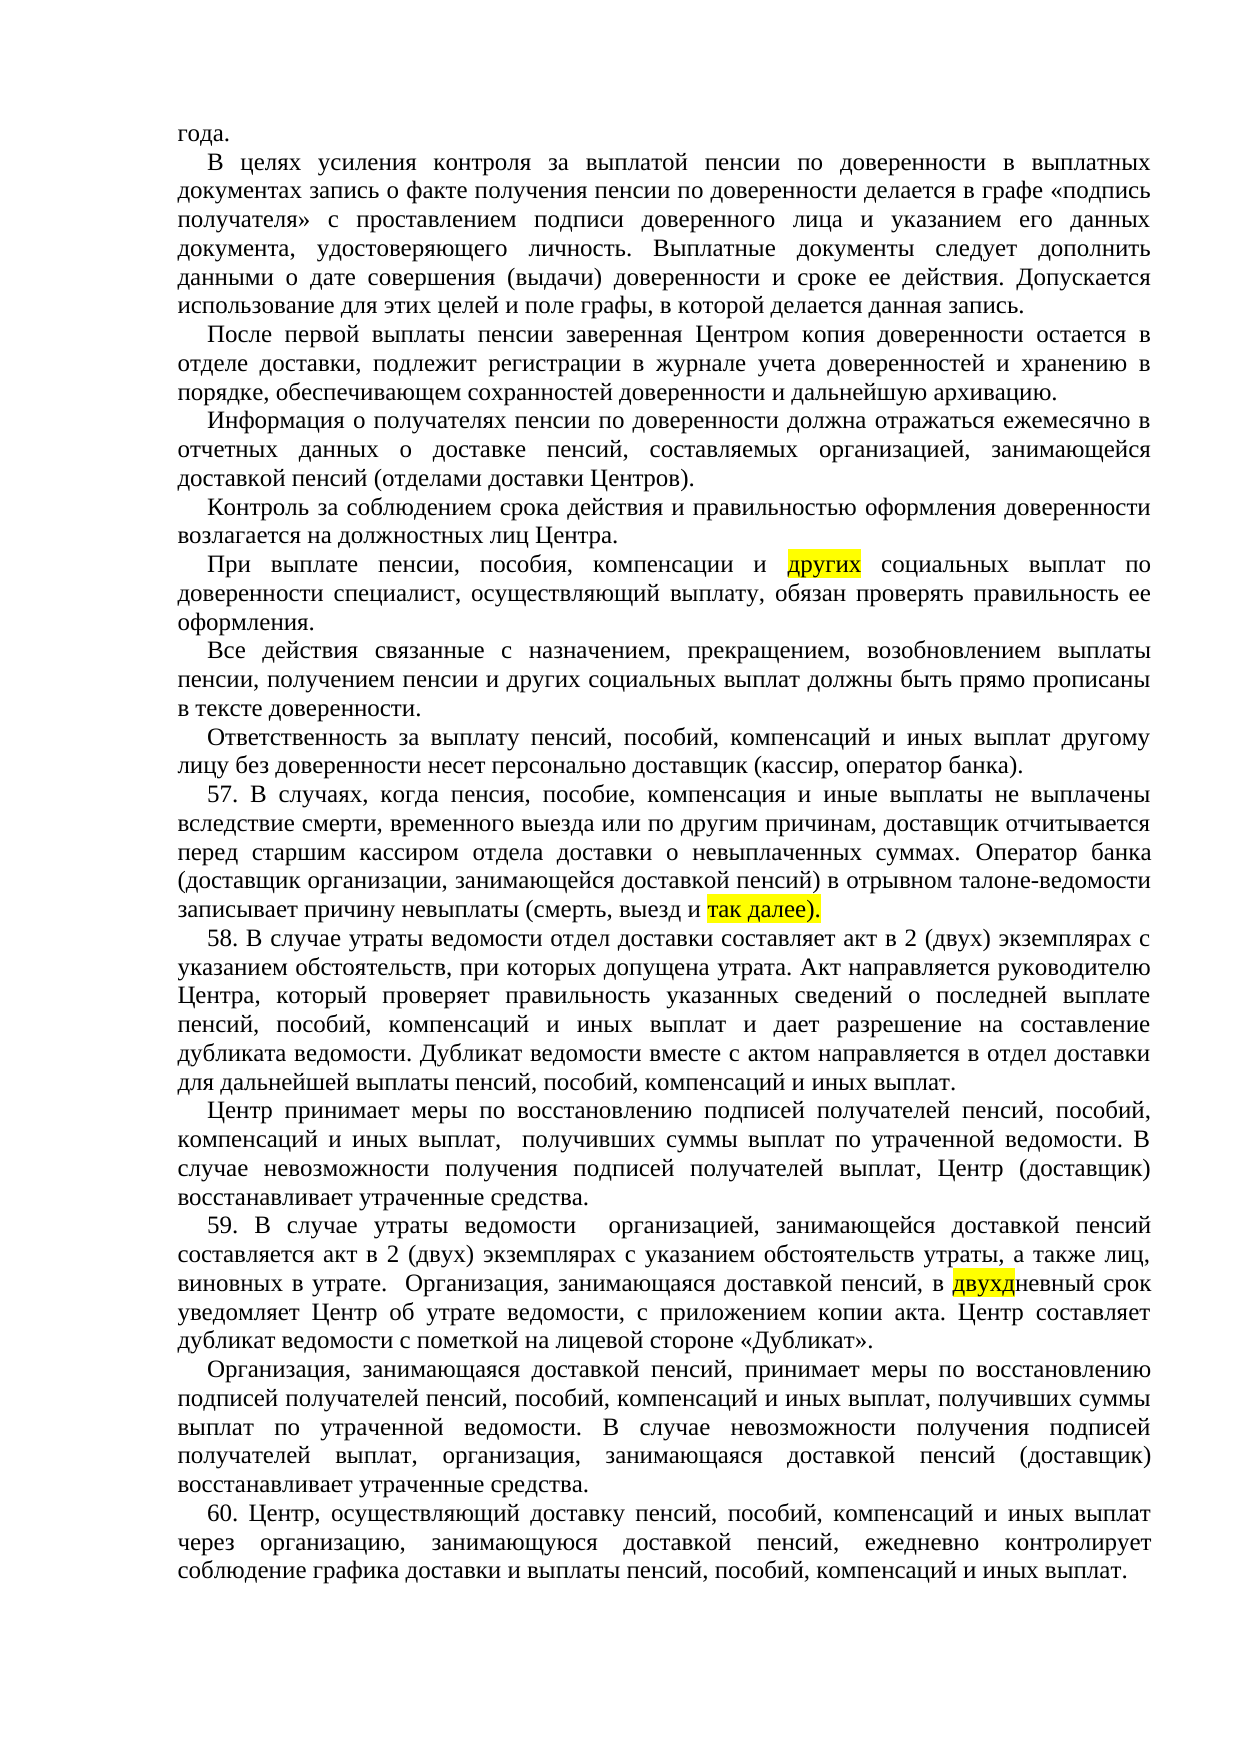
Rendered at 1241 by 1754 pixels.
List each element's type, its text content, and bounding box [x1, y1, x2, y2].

text 57. В случаях, когда пенсия, пособие, компенсация и иные выплаты не выплачены вследствие смерти, временного выезда или по другим причинам, доставщик отчитывается перед старшим кассиром отдела доставки о невыплаченных суммах. Оператор банка (доставщик организации, занимающейся доставкой пенсий) в отрывном талоне-ведомости записывает причину невыплаты (смерть, выезд и так далее). [177, 779, 1152, 923]
text При выплате пенсии, пособия, компенсации и других социальных выплат по доверенности специалист, осуществляющий выплату, обязан проверять правильность ее оформления. [177, 549, 1152, 636]
text 59. В случае утраты ведомости организацией, занимающейся доставкой пенсий составляется акт в 2 (двух) экземплярах с указанием обстоятельств утраты, а также лиц, виновных в утрате. Организация, занимающаяся доставкой пенсий, в двухдневный срок уведомляет Центр об утрате ведомости, с приложением копии акта. Центр составляет дубликат ведомости с пометкой на лицевой стороне «Дубликат». [177, 1211, 1152, 1354]
text Организация, занимающаяся доставкой пенсий, принимает меры по восстановлению подписей получателей пенсий, пособий, компенсаций и иных выплат, получивших суммы выплат по утраченной ведомости. В случае невозможности получения подписей получателей выплат, организация, занимающаяся доставкой пенсий (доставщик) восстанавливает утраченные средства. [177, 1354, 1152, 1498]
text Контроль за соблюдением срока действия и правильностью оформления доверенности возлагается на должностных лиц Центра. [177, 492, 1152, 549]
text В целях усиления контроля за выплатой пенсии по доверенности в выплатных документах запись о факте получения пенсии по доверенности делается в графе «подпись получателя» с проставлением подписи доверенного лица и указанием его данных документа, удостоверяющего личность. Выплатные документы следует дополнить данными о дате совершения (выдачи) доверенности и сроке ее действия. Допускается использование для этих целей и поле графы, в которой делается данная запись. [177, 147, 1152, 319]
text Информация о получателях пенсии по доверенности должна отражаться ежемесячно в отчетных данных о доставке пенсий, составляемых организацией, занимающейся доставкой пенсий (отделами доставки Центров). [177, 406, 1152, 492]
text После первой выплаты пенсии заверенная Центром копия доверенности остается в отделе доставки, подлежит регистрации в журнале учета доверенностей и хранению в порядке, обеспечивающем сохранностей доверенности и дальнейшую архивацию. [177, 319, 1152, 406]
text 60. Центр, осуществляющий доставку пенсий, пособий, компенсаций и иных выплат через организацию, занимающуюся доставкой пенсий, ежедневно контролирует соблюдение графика доставки и выплаты пенсий, пособий, компенсаций и иных выплат. [177, 1498, 1152, 1584]
text Ответственность за выплату пенсий, пособий, компенсаций и иных выплат другому лицу без доверенности несет персонально доставщик (кассир, оператор банка). [177, 722, 1152, 779]
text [177, 118, 1152, 147]
text Центр принимает меры по восстановлению подписей получателей пенсий, пособий, компенсаций и иных выплат, получивших суммы выплат по утраченной ведомости. В случае невозможности получения подписей получателей выплат, Центр (доставщик) восстанавливает утраченные средства. [177, 1096, 1152, 1211]
text Все действия связанные с назначением, прекращением, возобновлением выплаты пенсии, получением пенсии и других социальных выплат должны быть прямо прописаны в тексте доверенности. [177, 636, 1152, 722]
text 58. В случае утраты ведомости отдел доставки составляет акт в 2 (двух) экземплярах с указанием обстоятельств, при которых допущена утрата. Акт направляется руководителю Центра, который проверяет правильность указанных сведений о последней выплате пенсий, пособий, компенсаций и иных выплат и дает разрешение на составление дубликата ведомости. Дубликат ведомости вместе с актом направляется в отдел доставки для дальнейшей выплаты пенсий, пособий, компенсаций и иных выплат. [177, 923, 1152, 1096]
